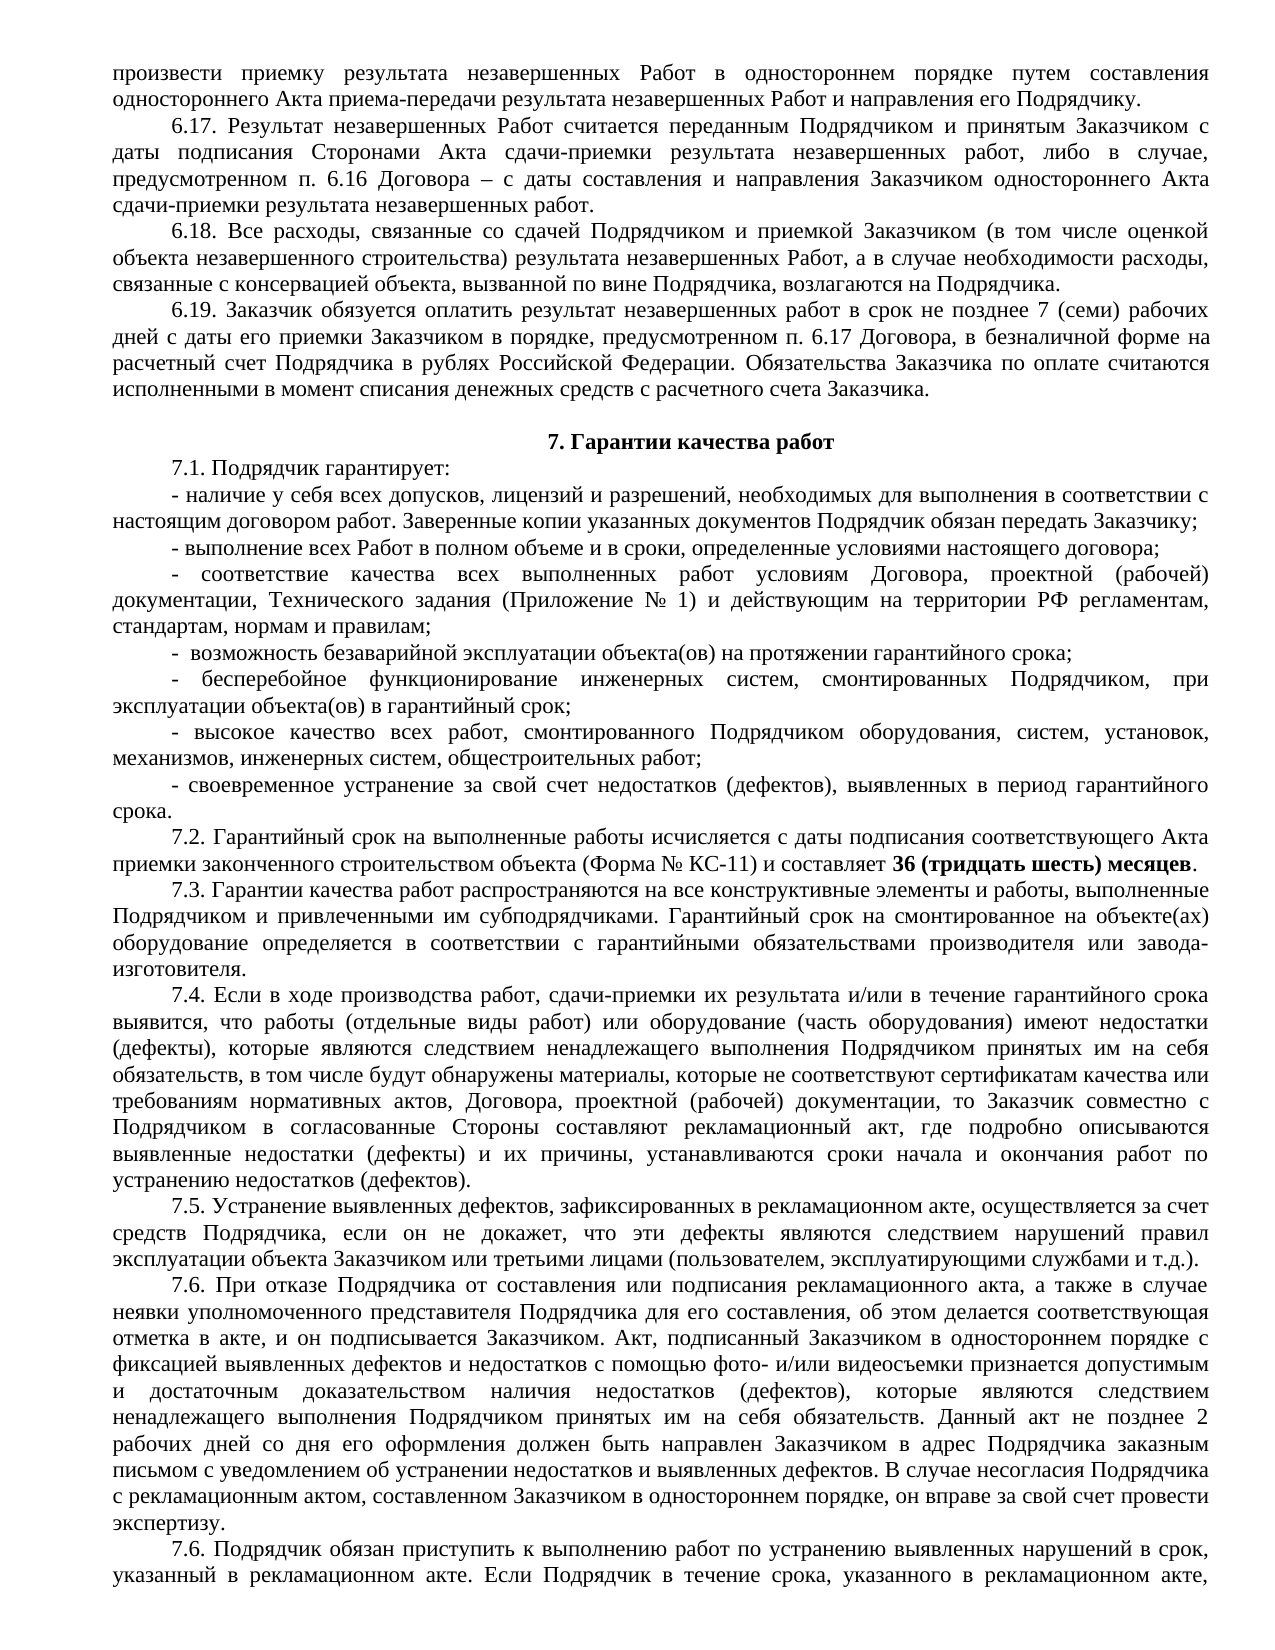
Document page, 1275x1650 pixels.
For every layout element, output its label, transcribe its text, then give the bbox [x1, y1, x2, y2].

text - выполнение всех Работ в полном объеме и в сроки, определенные условиями настоящего договора; [112, 533, 1211, 560]
text 6.19. Заказчик обязуется оплатить результат незавершенных работ в срок не позднее 7 (семи) рабочих дней с даты его приемки Заказчиком в порядке, предусмотренном п. 6.17 Договора, в безналичной форме на расчетный счет Подрядчика в рублях Российской Федерации. Обязательства Заказчика по оплате считаются исполненными в момент списания денежных средств с расчетного счета Заказчика. [112, 296, 1211, 402]
text 6.17. Результат незавершенных Работ считается переданным Подрядчиком и принятым Заказчиком с даты подписания Сторонами Акта сдачи-приемки результата незавершенных работ, либо в случае, предусмотренном п. 6.16 Договора – с даты составления и направления Заказчиком одностороннего Акта сдачи-приемки результата незавершенных работ. [112, 112, 1211, 217]
text 7.2. Гарантийный срок на выполненные работы исчисляется с даты подписания соответствующего Акта приемки законченного строительством объекта (Форма № КС-11) и составляет 36 (тридцать шесть) месяцев. [112, 823, 1211, 876]
text 7. Гарантии качества работ [112, 428, 1211, 454]
text 6.18. Все расходы, связанные со сдачей Подрядчиком и приемкой Заказчиком (в том числе оценкой объекта незавершенного строительства) результата незавершенных Работ, а в случае необходимости расходы, связанные с консервацией объекта, вызванной по вине Подрядчика, возлагаются на Подрядчика. [112, 217, 1211, 296]
text 7.3. Гарантии качества работ распространяются на все конструктивные элементы и работы, выполненные Подрядчиком и привлеченными им субподрядчиками. Гарантийный срок на смонтированное на объекте(ах) оборудование определяется в соответствии с гарантийными обязательствами производителя или завода-изготовителя. [112, 876, 1211, 982]
text 7.6. При отказе Подрядчика от составления или подписания рекламационного акта, а также в случае неявки уполномоченного представителя Подрядчика для его составления, об этом делается соответствующая отметка в акте, и он подписывается Заказчиком. Акт, подписанный Заказчиком в одностороннем порядке с фиксацией выявленных дефектов и недостатков с помощью фото- и/или видеосъемки признается допустимым и достаточным доказательством наличия недостатков (дефектов), которые являются следствием ненадлежащего выполнения Подрядчиком принятых им на себя обязательств. Данный акт не позднее 2 рабочих дней со дня его оформления должен быть направлен Заказчиком в адрес Подрядчика заказным письмом с уведомлением об устранении недостатков и выявленных дефектов. В случае несогласия Подрядчика с рекламационным актом, составленном Заказчиком в одностороннем порядке, он вправе за свой счет провести экспертизу. [112, 1271, 1211, 1535]
text - возможность безаварийной эксплуатации объекта(ов) на протяжении гарантийного срока; [112, 639, 1211, 665]
text 7.4. Если в ходе производства работ, сдачи-приемки их результата и/или в течение гарантийного срока выявится, что работы (отдельные виды работ) или оборудование (часть оборудования) имеют недостатки (дефекты), которые являются следствием ненадлежащего выполнения Подрядчиком принятых им на себя обязательств, в том числе будут обнаружены материалы, которые не соответствуют сертификатам качества или требованиям нормативных актов, Договора, проектной (рабочей) документации, то Заказчик совместно с Подрядчиком в согласованные Стороны составляют рекламационный акт, где подробно описываются выявленные недостатки (дефекты) и их причины, устанавливаются сроки начала и окончания работ по устранению недостатков (дефектов). [112, 982, 1211, 1192]
text - своевременное устранение за свой счет недостатков (дефектов), выявленных в период гарантийного срока. [112, 771, 1211, 823]
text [112, 59, 1211, 112]
text - высокое качество всех работ, смонтированного Подрядчиком оборудования, систем, установок, механизмов, инженерных систем, общестроительных работ; [112, 718, 1211, 771]
text - соответствие качества всех выполненных работ условиям Договора, проектной (рабочей) документации, Технического задания (Приложение № 1) и действующим на территории РФ регламентам, стандартам, нормам и правилам; [112, 560, 1211, 639]
text 7.5. Устранение выявленных дефектов, зафиксированных в рекламационном акте, осуществляется за счет средств Подрядчика, если он не докажет, что эти дефекты являются следствием нарушений правил эксплуатации объекта Заказчиком или третьими лицами (пользователем, эксплуатирующими службами и т.д.). [112, 1192, 1211, 1271]
text 7.1. Подрядчик гарантирует: [112, 454, 1211, 481]
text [112, 1535, 1211, 1588]
text - наличие у себя всех допусков, лицензий и разрешений, необходимых для выполнения в соответствии с настоящим договором работ. Заверенные копии указанных документов Подрядчик обязан передать Заказчику; [112, 481, 1211, 533]
text - бесперебойное функционирование инженерных систем, смонтированных Подрядчиком, при эксплуатации объекта(ов) в гарантийный срок; [112, 665, 1211, 718]
